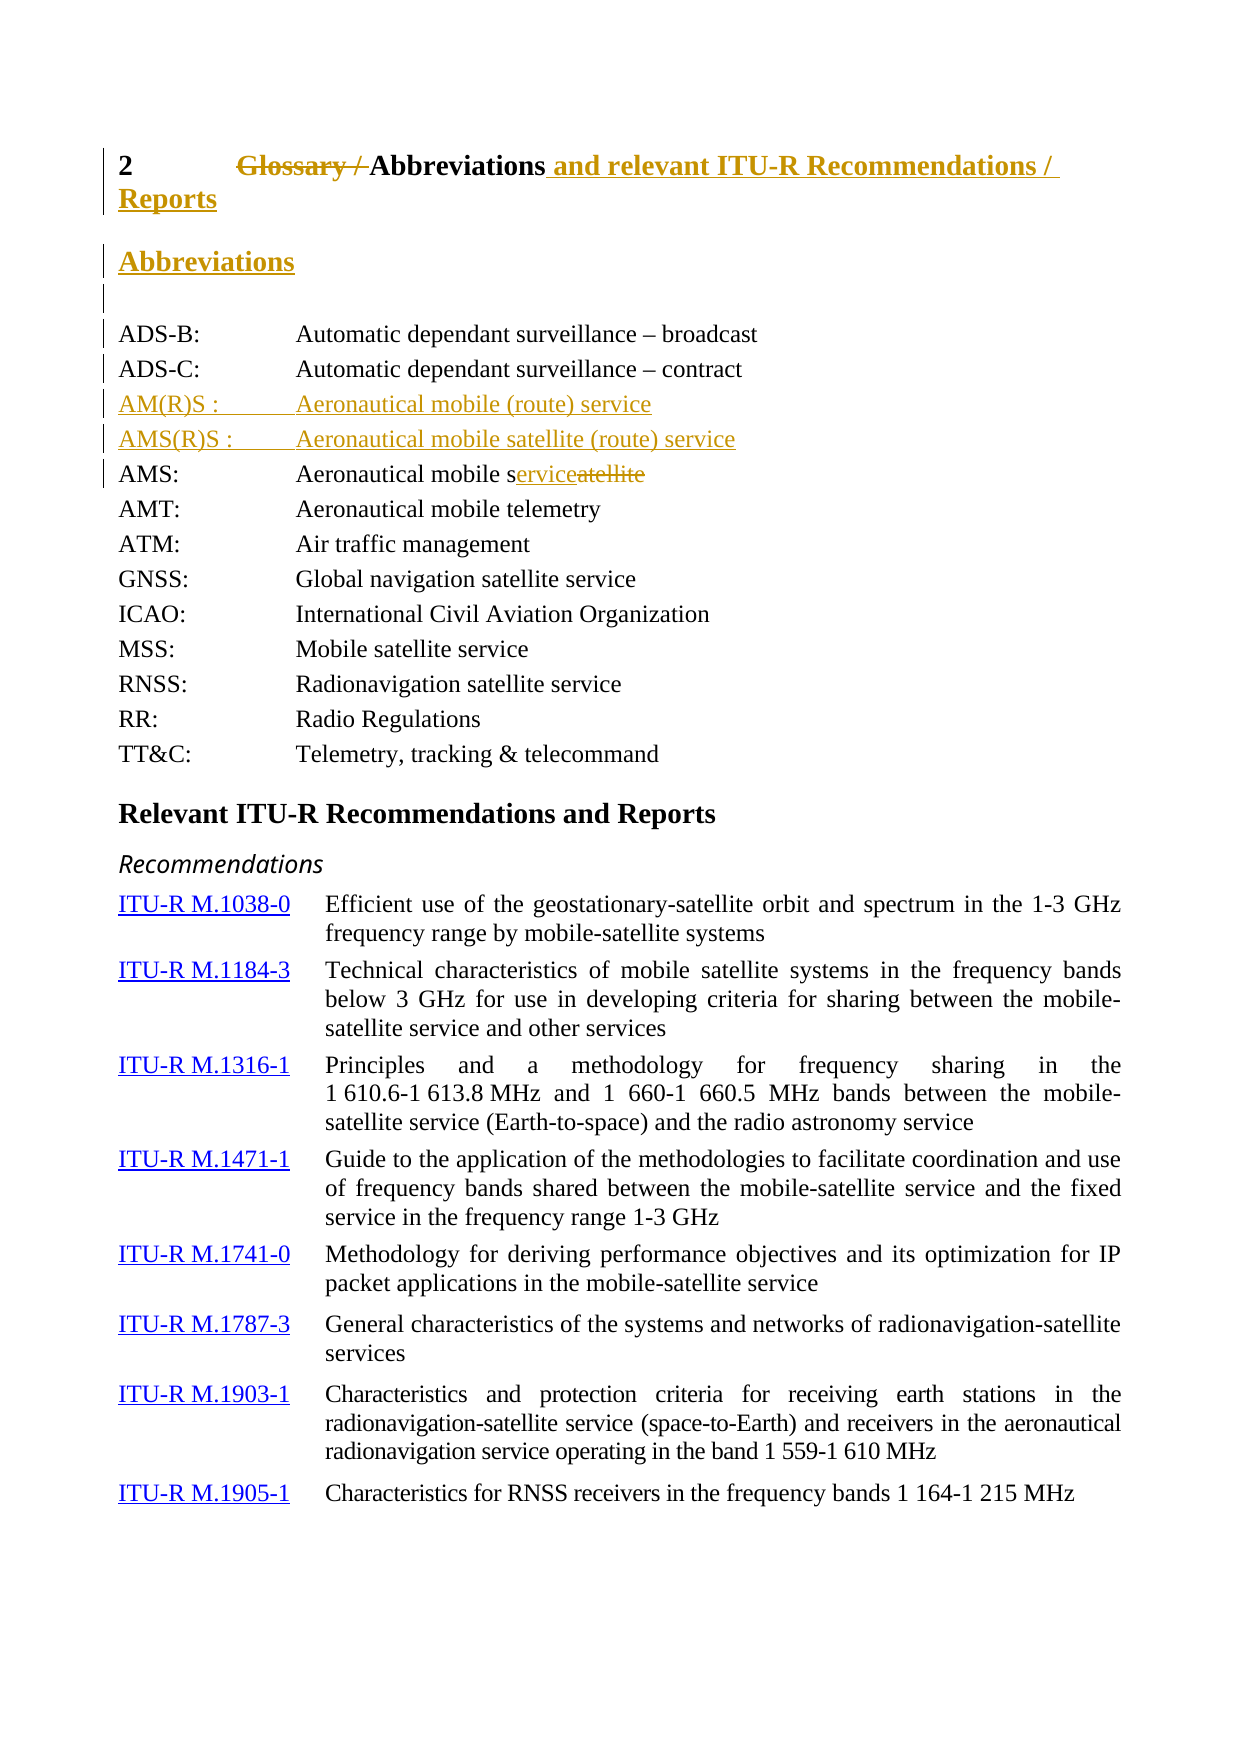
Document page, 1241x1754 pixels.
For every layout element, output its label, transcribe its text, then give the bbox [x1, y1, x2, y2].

text ATM: Air traffic management [118, 529, 1122, 557]
text ITU-R M.1905-1 Characteristics for RNSS receivers in the frequency bands 1 164-1 215 MHz [118, 1478, 1122, 1506]
text TT&C: Telemetry, tracking & telecommand [118, 739, 1122, 767]
text AMS: Aeronautical mobile s [118, 459, 1122, 487]
text ITU-R M.1741-0 Methodology for deriving performance objectives and its optimization for IP packet applications in the mobile-satellite service [118, 1239, 1122, 1296]
text ITU-R M.1316-1 Principles and a methodology for frequency sharing in the 1 610.6-1 613.8 MHz and 1 660-1 660.5 MHz bands between the mobile-satellite service (Earth-to-space) and the radio astronomy service [118, 1050, 1122, 1136]
subtitle Relevant ITU-R Recommendations and Reports [118, 797, 1122, 830]
text ITU-R M.1184-3 Technical characteristics of mobile satellite systems in the frequency bands below 3 GHz for use in developing criteria for sharing between the mobile-satellite service and other services [118, 955, 1122, 1041]
text ADS-C: Automatic dependant surveillance – contract [118, 354, 1122, 382]
text ITU-R M.1903-1 Characteristics and protection criteria for receiving earth stations in the radionavigation-satellite service (space-to-Earth) and receivers in the aeronautical radionavigation service operating in the band 1 559-1 610 MHz [118, 1379, 1122, 1465]
subtitle 2 Abbreviations [118, 148, 1122, 215]
text GNSS: Global navigation satellite service [118, 564, 1122, 592]
text ICAO: International Civil Aviation Organization [118, 599, 1122, 627]
text MSS: Mobile satellite service [118, 634, 1122, 662]
text AMT: Aeronautical mobile telemetry [118, 494, 1122, 522]
text ITU-R M.1787-3 General characteristics of the systems and networks of radionavigation-satellite services [118, 1309, 1122, 1366]
text ITU-R M.1471-1 Guide to the application of the methodologies to facilitate coordination and use of frequency bands shared between the mobile-satellite service and the fixed service in the frequency range 1-3 GHz [118, 1144, 1122, 1231]
text ITU-R M.1038-0 Efficient use of the geostationary-satellite orbit and spectrum in the 1-3 GHz frequency range by mobile-satellite systems [118, 889, 1122, 947]
text RR: Radio Regulations [118, 704, 1122, 732]
text Recommendations [118, 847, 1122, 881]
text RNSS: Radionavigation satellite service [118, 669, 1122, 697]
text ADS-B: Automatic dependant surveillance – broadcast [118, 319, 1122, 347]
